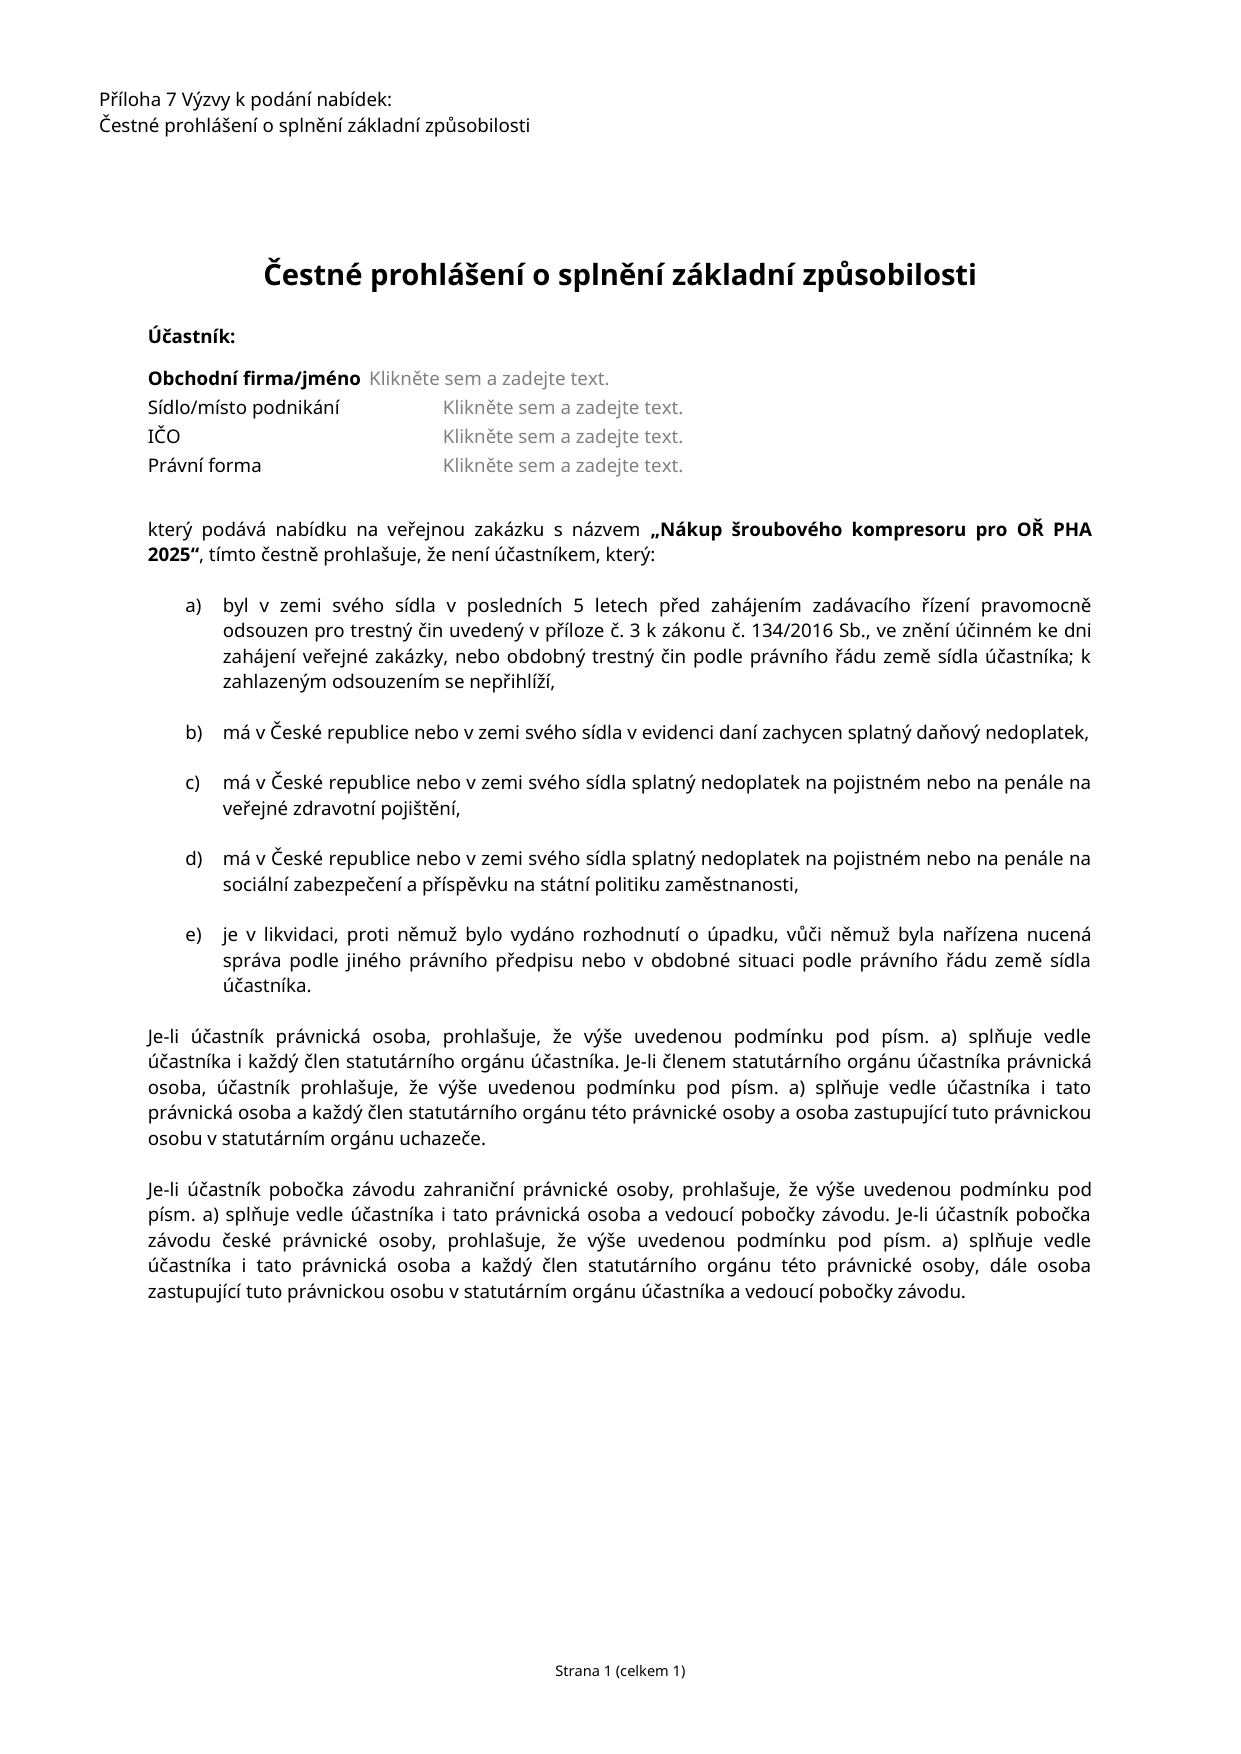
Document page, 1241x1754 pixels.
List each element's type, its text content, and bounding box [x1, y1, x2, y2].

list má v České republice nebo v zemi svého sídla v evidenci daní zachycen splatný daňový nedoplatek, [185, 719, 1093, 744]
text Účastník: [148, 318, 1093, 349]
text Sídlo/místo podnikání [148, 391, 1093, 420]
title Čestné prohlášení o splnění základní způsobilosti [148, 254, 1093, 293]
text IČO [148, 420, 1093, 449]
text Je-li účastník právnická osoba, prohlašuje, že výše uvedenou podmínku pod písm. a) splňuje vedle účastníka i každý člen statutárního orgánu účastníka. Je-li členem statutárního orgánu účastníka právnická osoba, účastník prohlašuje, že výše uvedenou podmínku pod písm. a) splňuje vedle účastníka i tato právnická osoba a každý člen statutárního orgánu této právnické osoby a osoba zastupující tuto právnickou osobu v statutárním orgánu uchazeče. [148, 1023, 1093, 1151]
text Je-li účastník pobočka závodu zahraniční právnické osoby, prohlašuje, že výše uvedenou podmínku pod písm. a) splňuje vedle účastníka i tato právnická osoba a vedoucí pobočky závodu. Je-li účastník pobočka závodu české právnické osoby, prohlašuje, že výše uvedenou podmínku pod písm. a) splňuje vedle účastníka i tato právnická osoba a každý člen statutárního orgánu této právnické osoby, dále osoba zastupující tuto právnickou osobu v statutárním orgánu účastníka a vedoucí pobočky závodu. [148, 1176, 1093, 1304]
list je v likvidaci, proti němuž bylo vydáno rozhodnutí o úpadku, vůči němuž byla nařízena nucená správa podle jiného právního předpisu nebo v obdobné situaci podle právního řádu země sídla účastníka. [185, 922, 1093, 998]
text který podává nabídku na veřejnou zakázku s názvem „Nákup šroubového kompresoru pro OŘ PHA 2025“, tímto čestně prohlašuje, že není účastníkem, který: [148, 516, 1093, 567]
list má v České republice nebo v zemi svého sídla splatný nedoplatek na pojistném nebo na penále na veřejné zdravotní pojištění, [185, 769, 1093, 821]
text Obchodní firma/jméno [148, 362, 1093, 391]
text Právní forma [148, 449, 1093, 478]
list byl v zemi svého sídla v posledních 5 letech před zahájením zadávacího řízení pravomocně odsouzen pro trestný čin uvedený v příloze č. 3 k zákonu č. 134/2016 Sb., ve znění účinném ke dni zahájení veřejné zakázky, nebo obdobný trestný čin podle právního řádu země sídla účastníka; k zahlazeným odsouzením se nepřihlíží, [185, 592, 1093, 694]
list má v České republice nebo v zemi svého sídla splatný nedoplatek na pojistném nebo na penále na sociální zabezpečení a příspěvku na státní politiku zaměstnanosti, [185, 846, 1093, 897]
